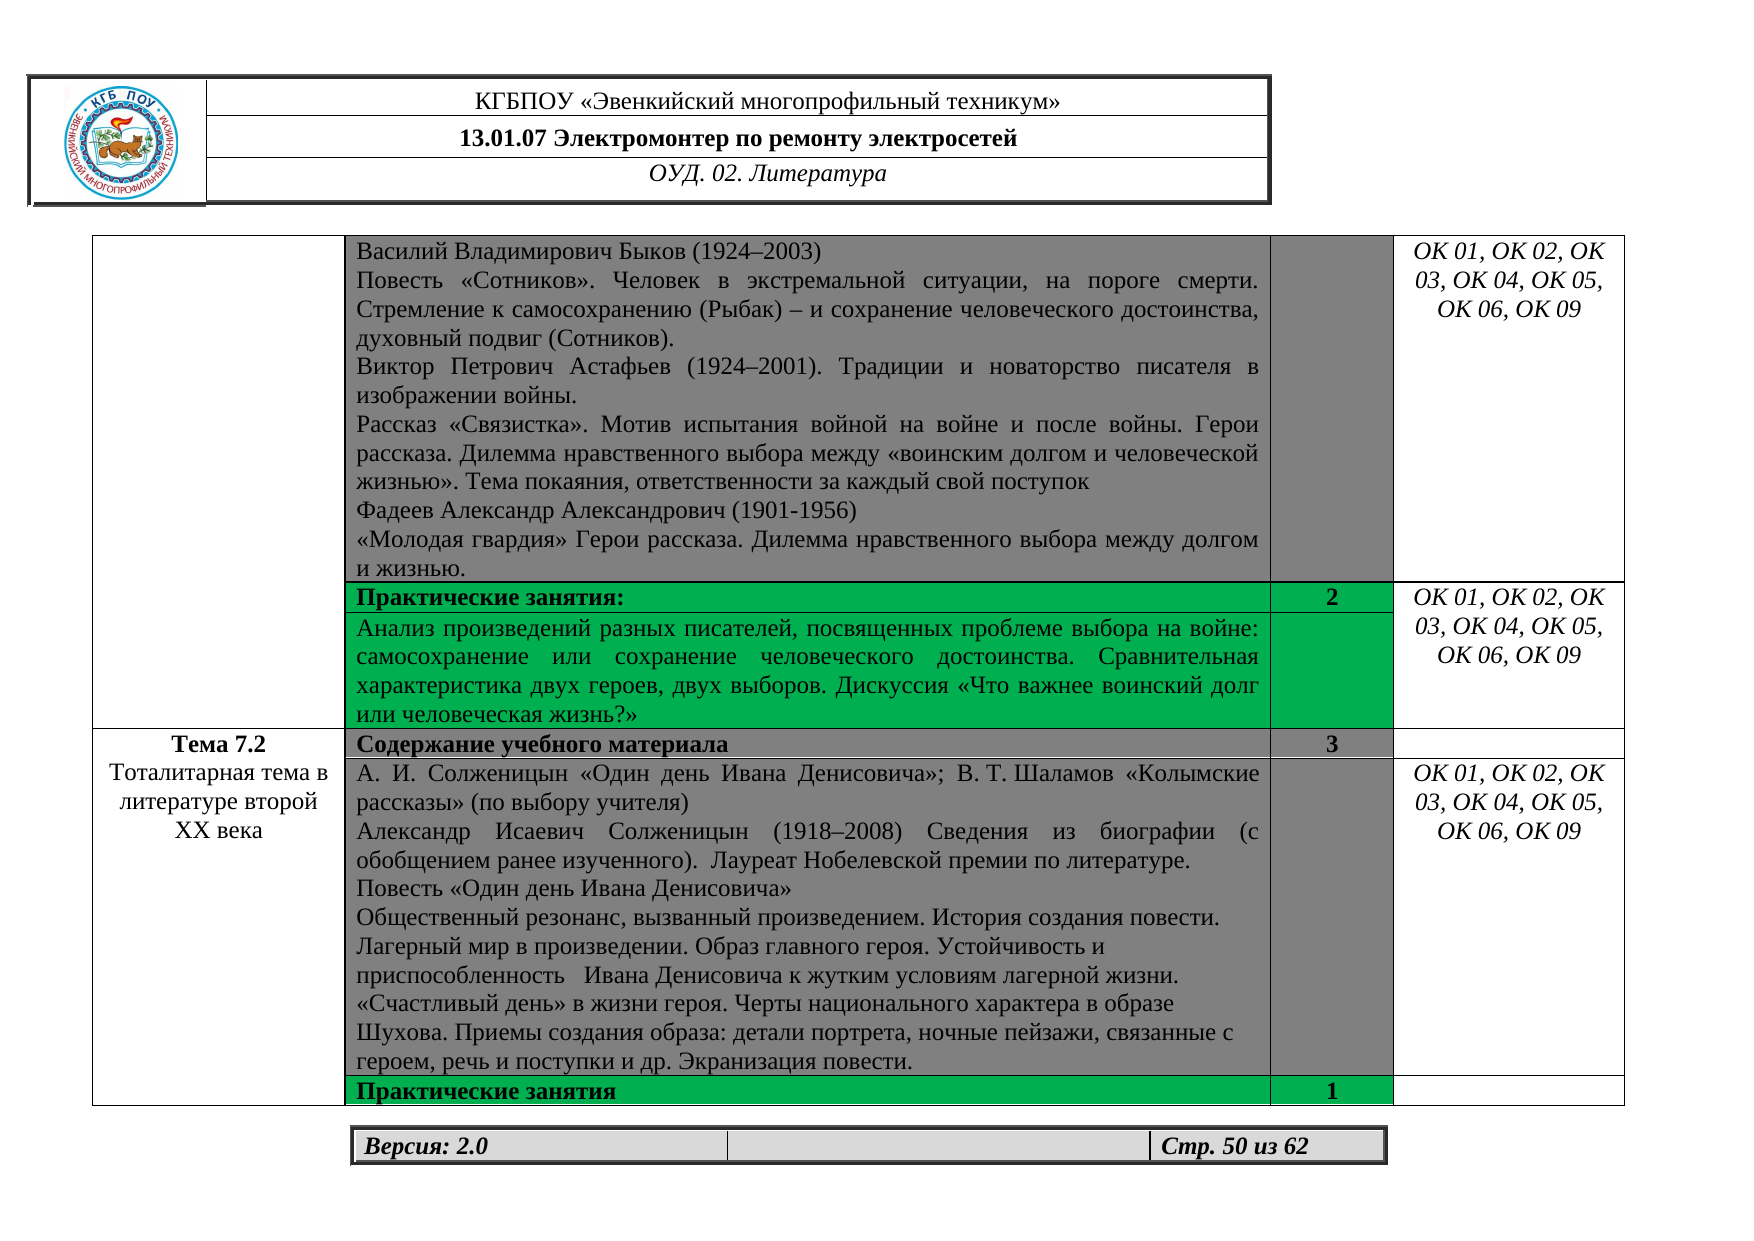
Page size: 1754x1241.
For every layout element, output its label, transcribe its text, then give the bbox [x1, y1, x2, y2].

table_cell ОК 01, ОК 02, ОК 03, ОК 04, ОК 05, ОК 06, ОК 09 [1394, 583, 1624, 728]
table_cell 2 [1271, 583, 1393, 612]
picture [64, 86, 179, 201]
table_cell Практические занятия: [346, 583, 1270, 612]
table_cell 1 [1271, 1076, 1393, 1104]
table_cell [1394, 729, 1624, 757]
table_cell [1271, 613, 1393, 728]
table_cell [1271, 759, 1393, 1075]
table_cell Практические занятия [346, 1076, 1270, 1104]
table_cell Анализ произведений разных писателей, посвященных проблеме выбора на войне: самосохранение или сохранение человеческого достоинства. Сравнительная характеристика двух героев, двух выборов. Дискуссия «Что важнее воинский долг или человеческая жизнь?» [346, 613, 1270, 728]
table_cell ОК 01, ОК 02, ОК 03, ОК 04, ОК 05, ОК 06, ОК 09 [1394, 759, 1624, 1075]
table_cell Тема 7.2 Тоталитарная тема в литературе второй ХХ века [93, 729, 344, 1104]
picture [64, 86, 111, 134]
table_cell [1271, 236, 1393, 581]
table_cell А. И. Солженицын «Один день Ивана Денисовича»; В. Т. Шаламов «Колымские рассказы» (по выбору учителя) Александр Исаевич Солженицын (1918–2008) Сведения из биографии (с обобщением ранее изученного). Лауреат Нобелевской премии по литературе. Повесть «Один день Ивана Денисовича» Общественный резонанс, вызванный произведением. История создания повести. Лагерный мир в произведении. Образ главного героя. Устойчивость и приспособленность Ивана Денисовича к жутким условиям лагерной жизни. «Счастливый день» в жизни героя. Черты национального характера в образе Шухова. Приемы создания образа: детали портрета, ночные пейзажи, связанные с героем, речь и поступки и др. Экранизация повести. [346, 759, 1270, 1075]
table_cell [1394, 1076, 1624, 1104]
table_cell 3 [1271, 729, 1393, 757]
table_cell Содержание учебного материала [346, 729, 1270, 757]
